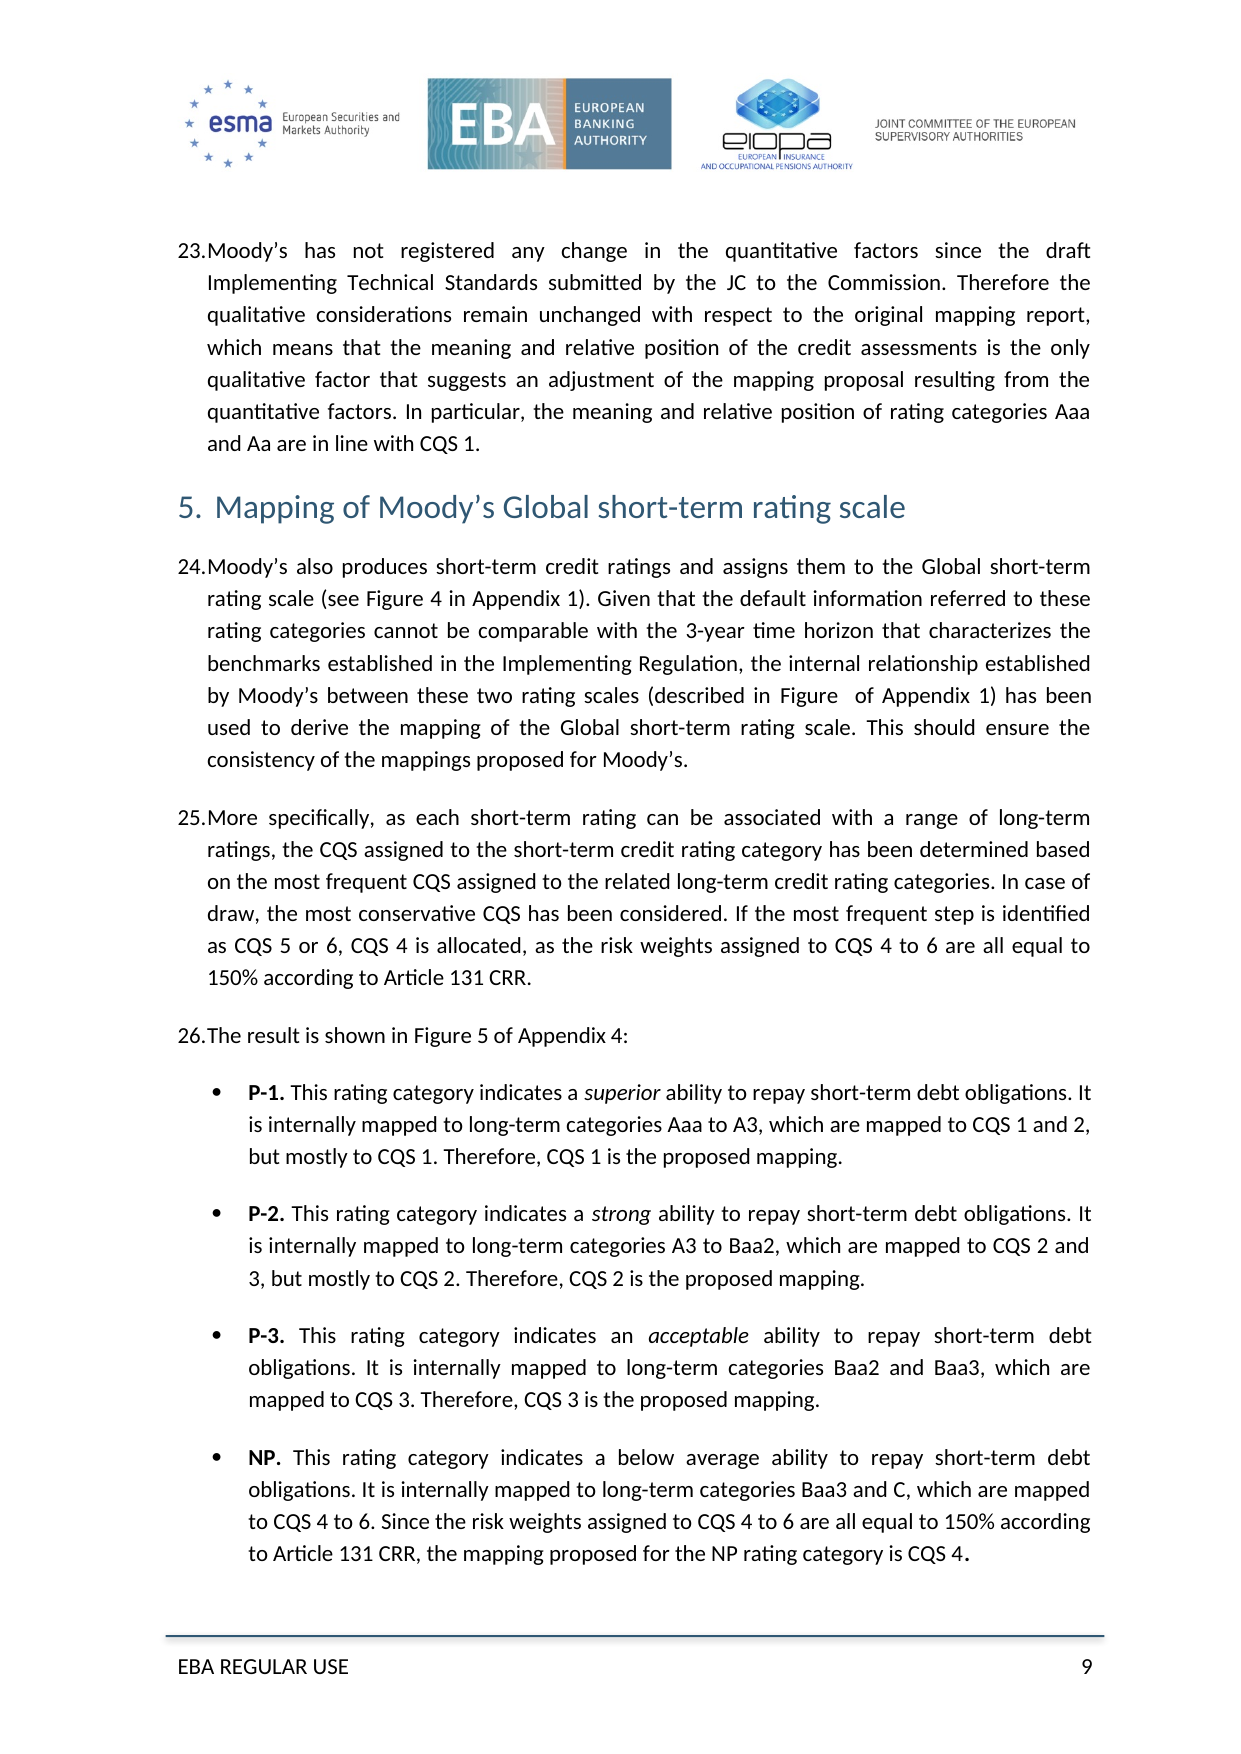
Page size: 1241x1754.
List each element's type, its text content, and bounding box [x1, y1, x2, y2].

text P-3. This rating category indicates an acceptable ability to repay short-term debt obligations. It is internally mapped to long-term categories Baa2 and Baa3, which are mapped to CQS 3. Therefore, CQS 3 is the proposed mapping. [213, 1321, 1092, 1413]
text P-2. This rating category indicates a strong ability to repay short-term debt obligations. It is internally mapped to long-term categories A3 to Baa2, which are mapped to CQS 2 and 3, but mostly to CQS 2. Therefore, CQS 2 is the proposed mapping. [213, 1199, 1092, 1292]
text NP. This rating category indicates a below average ability to repay short-term debt obligations. It is internally mapped to long-term categories Baa3 and C, which are mapped to CQS 4 to 6. Since the risk weights assigned to CQS 4 to 6 are all equal to 150% according to Article 131 CRR, the mapping proposed for the NP rating category is CQS 4. [213, 1443, 1092, 1567]
list More specifically, as each short-term rating can be associated with a range of long-term ratings, the CQS assigned to the short-term credit rating category has been determined based on the most frequent CQS assigned to the related long-term credit rating categories. In case of draw, the most conservative CQS has been considered. If the most frequent step is identified as CQS 5 or 6, CQS 4 is allocated, as the risk weights assigned to CQS 4 to 6 are all equal to 150% according to Article 131 CRR. [177, 803, 1092, 992]
text P-1. This rating category indicates a superior ability to repay short-term debt obligations. It is internally mapped to long-term categories Aaa to A3, which are mapped to CQS 1 and 2, but mostly to CQS 1. Therefore, CQS 1 is the proposed mapping. [213, 1078, 1092, 1170]
list Moody’s also produces short-term credit ratings and assigns them to the Global short-term rating scale (see Figure 4 in Appendix 1). Given that the default information referred to these rating categories cannot be comparable with the 3-year time horizon that characterizes the benchmarks established in the Implementing Regulation, the internal relationship established by Moody’s between these two rating scales (described in Figure 5 of Appendix 1) has been used to derive the mapping of the Global short-term rating scale. This should ensure the consistency of the mappings proposed for Moody’s. [177, 552, 1092, 773]
list Moody’s has not registered any change in the quantitative factors since the draft Implementing Technical Standards submitted by the JC to the Commission. Therefore the qualitative considerations remain unchanged with respect to the original mapping report, which means that the meaning and relative position of the credit assessments is the only qualitative factor that suggests an adjustment of the mapping proposal resulting from the quantitative factors. In particular, the meaning and relative position of rating categories Aaa and Aa are in line with CQS 1. [177, 236, 1092, 457]
title Mapping of Moody’s Global short-term rating scale [177, 487, 1092, 527]
list The result is shown in Figure 15 of Appendix 4: [177, 1021, 1092, 1049]
picture [177, 73, 1088, 174]
